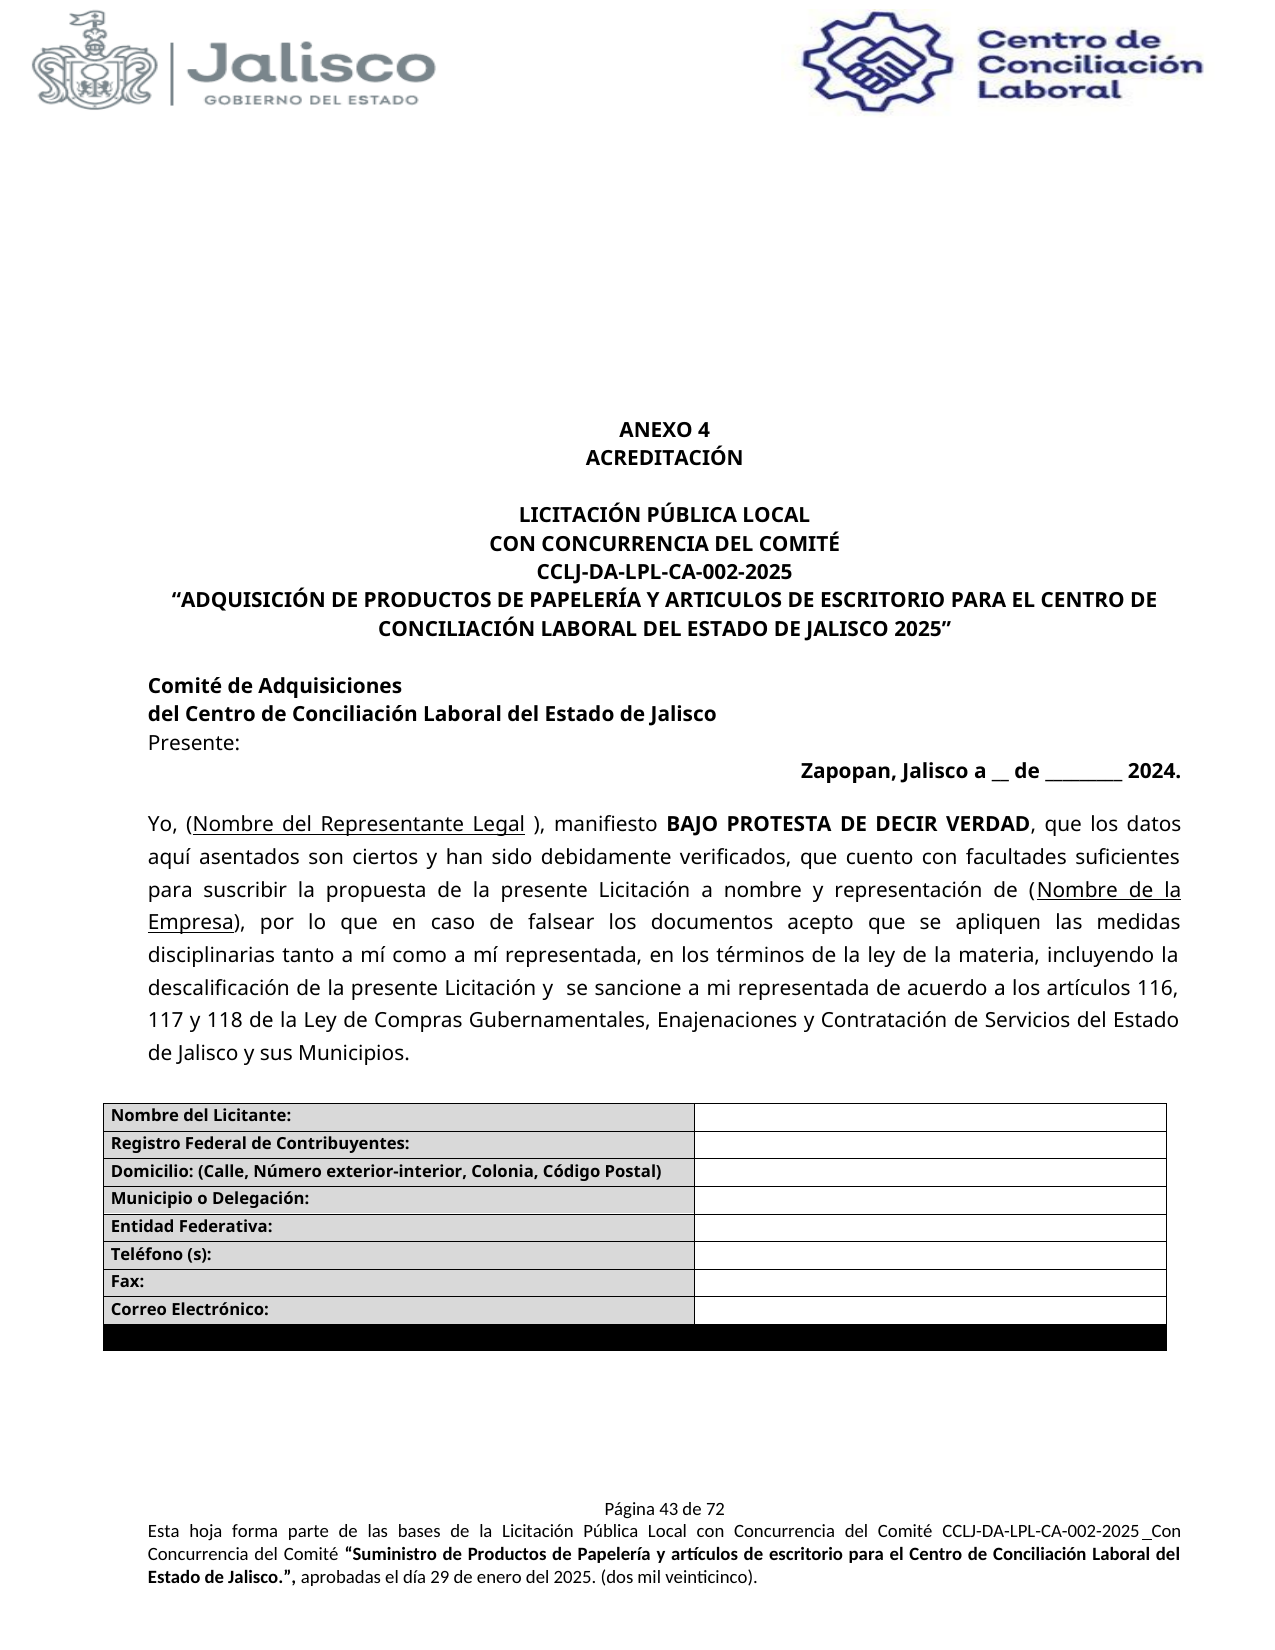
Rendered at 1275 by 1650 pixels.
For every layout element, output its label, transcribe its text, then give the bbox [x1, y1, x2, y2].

table_cell Registro Federal de Contribuyentes: [104, 1132, 694, 1158]
picture [15, 0, 462, 142]
picture [781, 9, 1223, 118]
table_cell [695, 1297, 1166, 1324]
table_cell [104, 1325, 1166, 1350]
table_cell Fax: [104, 1270, 694, 1296]
text LICITACIÓN PÚBLICA LOCAL [148, 500, 1181, 529]
text ACREDITACIÓN [148, 443, 1181, 472]
table_cell [695, 1242, 1166, 1269]
table_cell Municipio o Delegación: [104, 1187, 694, 1213]
table_cell Teléfono (s): [104, 1242, 694, 1269]
text Comité de Adquisiciones [148, 671, 1181, 699]
text CCLJ-DA-LPL-CA-002-2025 [148, 557, 1181, 586]
text ANEXO 4 [148, 415, 1181, 443]
text del Centro de Conciliación Laboral del Estado de Jalisco [148, 699, 1181, 728]
table_header Nombre del Licitante: [104, 1104, 694, 1131]
table_cell Domicilio: (Calle, Número exterior-interior, Colonia, Código Postal) [104, 1159, 694, 1186]
text Zapopan, Jalisco a __ de _________ 2024. [148, 756, 1181, 784]
table_cell [695, 1187, 1166, 1213]
table_cell [695, 1132, 1166, 1158]
text “ADQUISICIÓN DE PRODUCTOS DE PAPELERÍA Y ARTICULOS DE ESCRITORIO PARA EL CENTRO DE CONCILIACIÓN LABORAL DEL ESTADO DE JALISCO 2025” [148, 586, 1181, 642]
table_cell Correo Electrónico: [104, 1297, 694, 1324]
text Presente: [148, 728, 1181, 756]
table_cell [695, 1215, 1166, 1241]
table_cell [695, 1270, 1166, 1296]
table_header [695, 1104, 1166, 1131]
table_cell Entidad Federativa: [104, 1215, 694, 1241]
text CON CONCURRENCIA DEL COMITÉ [148, 529, 1181, 557]
table_cell [695, 1159, 1166, 1186]
text Yo, (Nombre del Representante Legal ), manifiesto BAJO PROTESTA DE DECIR VERDAD, que los datos aquí asentados son ciertos y han sido debidamente verificados, que cuento con facultades suficientes para suscribir la propuesta de la presente Licitación a nombre y representación de (Nombre de la Empresa), por lo que en caso de falsear los documentos acepto que se apliquen las medidas disciplinarias tanto a mí como a mí representada, en los términos de la ley de la materia, incluyendo la descalificación de la presente Licitación y se sancione a mi representada de acuerdo a los artículos 116, 117 y 118 de la Ley de Compras Gubernamentales, Enajenaciones y Contratación de Servicios del Estado de Jalisco y sus Municipios. [148, 809, 1181, 1066]
